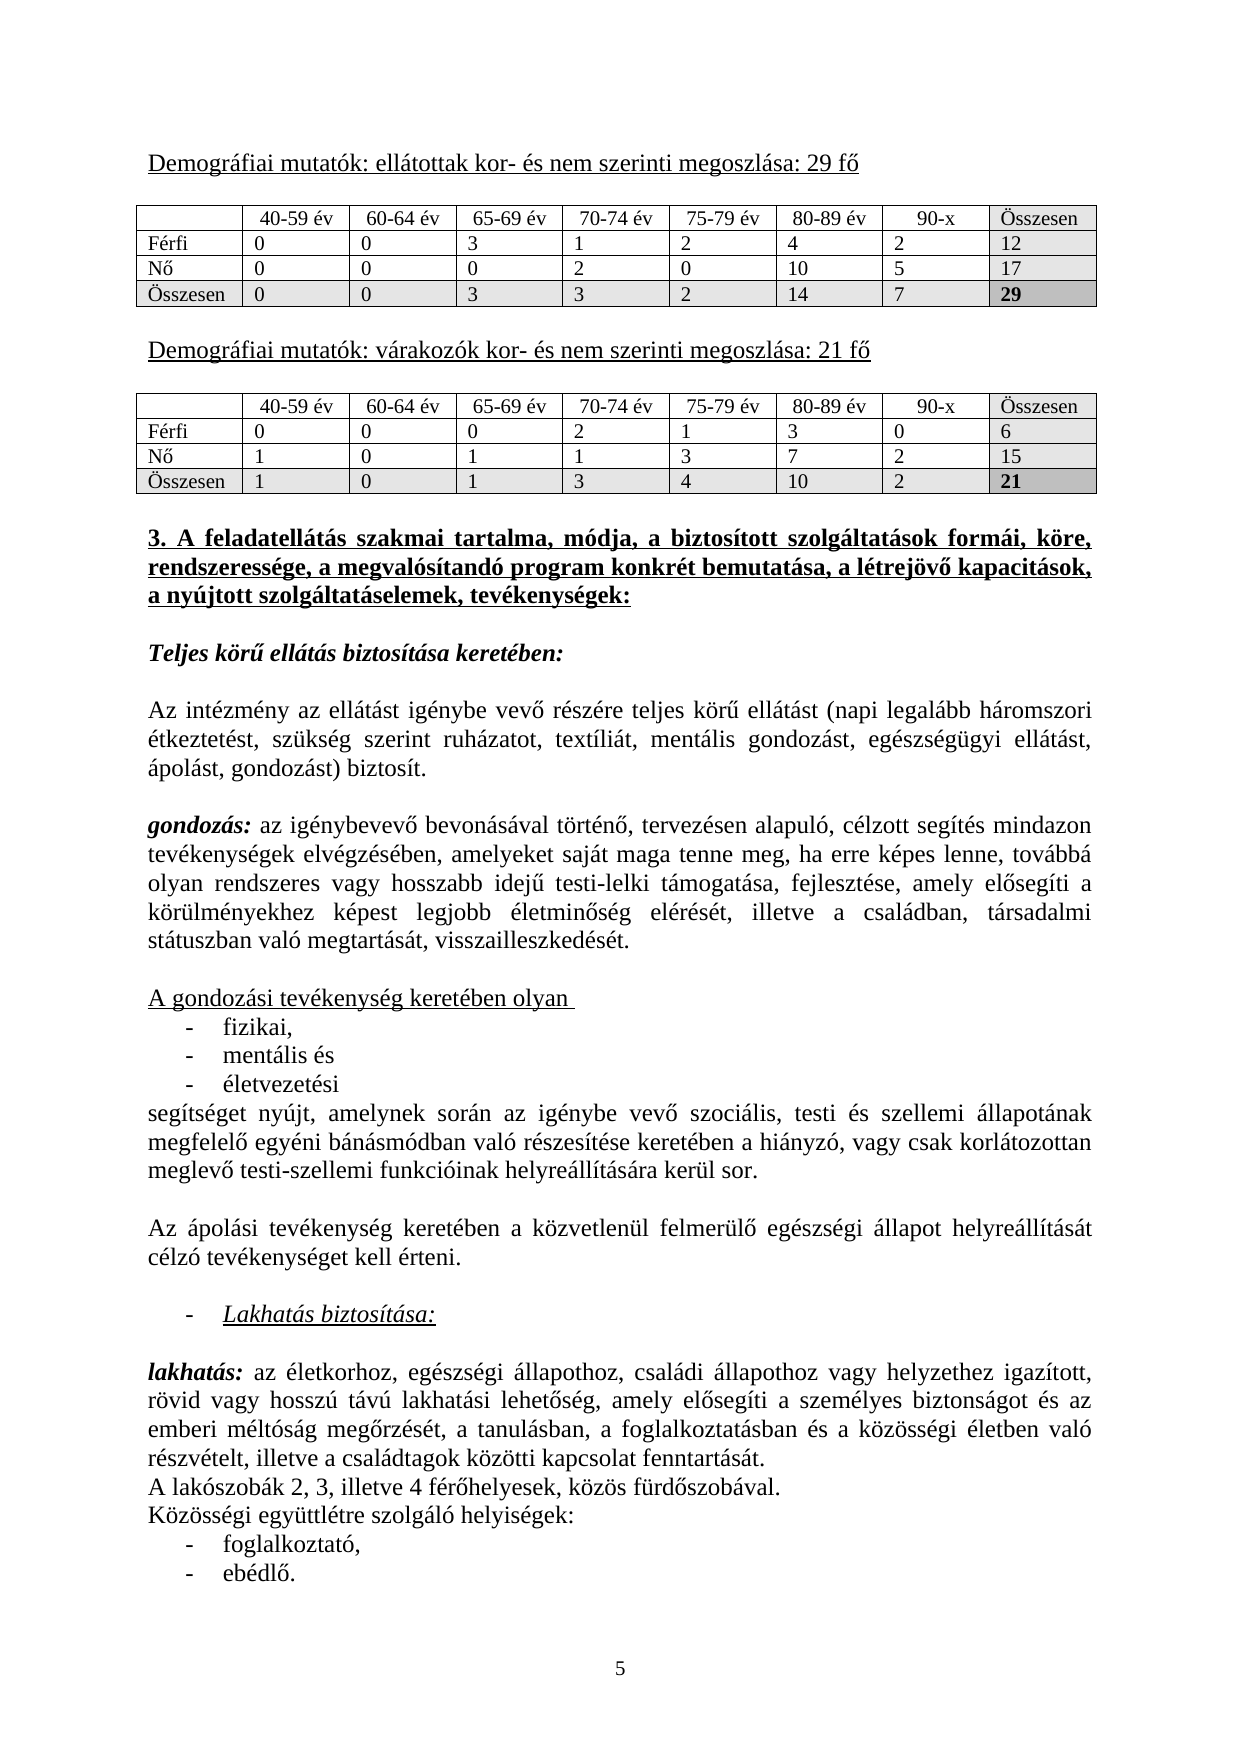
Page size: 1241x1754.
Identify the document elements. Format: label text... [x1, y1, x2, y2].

text lakhatás: az életkorhoz, egészségi állapothoz, családi állapothoz vagy helyzethez igazított, rövid vagy hosszú távú lakhatási lehetőség, amely elősegíti a személyes biztonságot és az emberi méltóság megőrzését, a tanulásban, a foglalkoztatásban és a közösségi életben való részvételt, illetve a családtagok közötti kapcsolat fenntartását. [148, 1357, 1093, 1472]
table_header 90-x [883, 206, 989, 230]
table_cell 15 [990, 444, 1096, 468]
table_header 80-89 év [777, 394, 882, 418]
table_cell 2 [670, 281, 776, 306]
text Az ápolási tevékenység keretében a közvetlenül felmerülő egészségi állapot helyreállítását célzó tevékenységet kell érteni. [148, 1213, 1093, 1271]
table_header 75-79 év [670, 206, 776, 230]
list ebédlő. [185, 1558, 1093, 1587]
table_header [137, 394, 242, 418]
table_cell 3 [777, 419, 882, 443]
table_cell 2 [563, 256, 669, 280]
table_cell 0 [243, 231, 349, 255]
table_cell 0 [457, 256, 562, 280]
text Demográfiai mutatók: várakozók kor- és nem szerinti megoszlása: 21 fő [148, 335, 1093, 364]
table_cell 0 [350, 469, 456, 493]
table_cell 21 [990, 469, 1096, 493]
table_cell 2 [883, 444, 989, 468]
table_cell 1 [457, 469, 562, 493]
table_cell 4 [670, 469, 776, 493]
table_cell Férfi [137, 419, 242, 443]
table_cell Nő [137, 444, 242, 468]
table_cell 7 [883, 281, 989, 306]
text Az intézmény az ellátást igénybe vevő részére teljes körű ellátást (napi legalább háromszori étkeztetést, szükség szerint ruházatot, textíliát, mentális gondozást, egészségügyi ellátást, ápolást, gondozást) biztosít. [148, 696, 1093, 782]
table_cell 3 [563, 469, 669, 493]
table_cell 5 [883, 256, 989, 280]
text Teljes körű ellátás biztosítása keretében: [148, 638, 1093, 667]
table_header Összesen [990, 206, 1096, 230]
table_header 40-59 év [243, 206, 349, 230]
table_cell 0 [350, 256, 456, 280]
table_cell 3 [457, 231, 562, 255]
list foglalkoztató, [185, 1529, 1093, 1558]
table_cell 3 [457, 281, 562, 306]
table_cell 0 [243, 256, 349, 280]
table_cell Férfi [137, 231, 242, 255]
table_cell 0 [350, 419, 456, 443]
list Lakhatás biztosítása: [185, 1299, 1093, 1328]
table_cell 2 [670, 231, 776, 255]
table_cell 10 [777, 256, 882, 280]
list fizikai, [185, 1012, 1093, 1041]
list életvezetési [185, 1069, 1093, 1098]
table_cell 1 [243, 444, 349, 468]
text Közösségi együttlétre szolgáló helyiségek: [148, 1501, 1093, 1529]
table_cell 1 [563, 444, 669, 468]
table_header 65-69 év [457, 394, 562, 418]
table_header 70-74 év [563, 394, 669, 418]
table_header Összesen [990, 394, 1096, 418]
list mentális és [185, 1041, 1093, 1069]
table_header 65-69 év [457, 206, 562, 230]
table_header [137, 206, 242, 230]
table_cell 29 [990, 281, 1096, 306]
table_cell 0 [350, 281, 456, 306]
table_cell 1 [457, 444, 562, 468]
table_cell 3 [563, 281, 669, 306]
table_header 60-64 év [350, 206, 456, 230]
text A gondozási tevékenység keretében olyan [148, 983, 1093, 1012]
table_cell 0 [350, 444, 456, 468]
table_header 60-64 év [350, 394, 456, 418]
table_cell 3 [670, 444, 776, 468]
table_cell 12 [990, 231, 1096, 255]
table_cell 6 [990, 419, 1096, 443]
table_cell 0 [350, 231, 456, 255]
table_cell 0 [883, 419, 989, 443]
table_cell 1 [243, 469, 349, 493]
text Demográfiai mutatók: ellátottak kor- és nem szerinti megoszlása: 29 fő [148, 148, 1093, 176]
table_cell 0 [457, 419, 562, 443]
table_cell 4 [777, 231, 882, 255]
table_header 40-59 év [243, 394, 349, 418]
table_header 70-74 év [563, 206, 669, 230]
table_cell 7 [777, 444, 882, 468]
table_cell 14 [777, 281, 882, 306]
text segítséget nyújt, amelynek során az igénybe vevő szociális, testi és szellemi állapotának megfelelő egyéni bánásmódban való részesítése keretében a hiányzó, vagy csak korlátozottan meglevő testi-szellemi funkcióinak helyreállítására kerül sor. [148, 1098, 1093, 1184]
text A lakószobák 2, 3, illetve 4 férőhelyesek, közös fürdőszobával. [148, 1472, 1093, 1501]
text gondozás: az igénybevevő bevonásával történő, tervezésen alapuló, célzott segítés mindazon tevékenységek elvégzésében, amelyeket saját maga tenne meg, ha erre képes lenne, továbbá olyan rendszeres vagy hosszabb idejű testi-lelki támogatása, fejlesztése, amely elősegíti a körülményekhez képest legjobb életminőség elérését, illetve a családban, társadalmi státuszban való megtartását, visszailleszkedését. [148, 811, 1093, 954]
table_header 75-79 év [670, 394, 776, 418]
table_cell 0 [243, 419, 349, 443]
table_header 80-89 év [777, 206, 882, 230]
table_cell 2 [563, 419, 669, 443]
table_cell 10 [777, 469, 882, 493]
table_cell 17 [990, 256, 1096, 280]
table_cell 1 [670, 419, 776, 443]
table_cell Összesen [137, 469, 242, 493]
table_cell 1 [563, 231, 669, 255]
text 3. A feladatellátás szakmai tartalma, módja, a biztosított szolgáltatások formái, köre, rendszeressége, a megvalósítandó program konkrét bemutatása, a létrejövő kapacitások, a nyújtott szolgáltatáselemek, tevékenységek: [148, 523, 1093, 609]
table_cell 2 [883, 231, 989, 255]
table_cell 2 [883, 469, 989, 493]
table_cell 0 [670, 256, 776, 280]
table_cell Összesen [137, 281, 242, 306]
table_cell 0 [243, 281, 349, 306]
table_header 90-x [883, 394, 989, 418]
table_cell Nő [137, 256, 242, 280]
